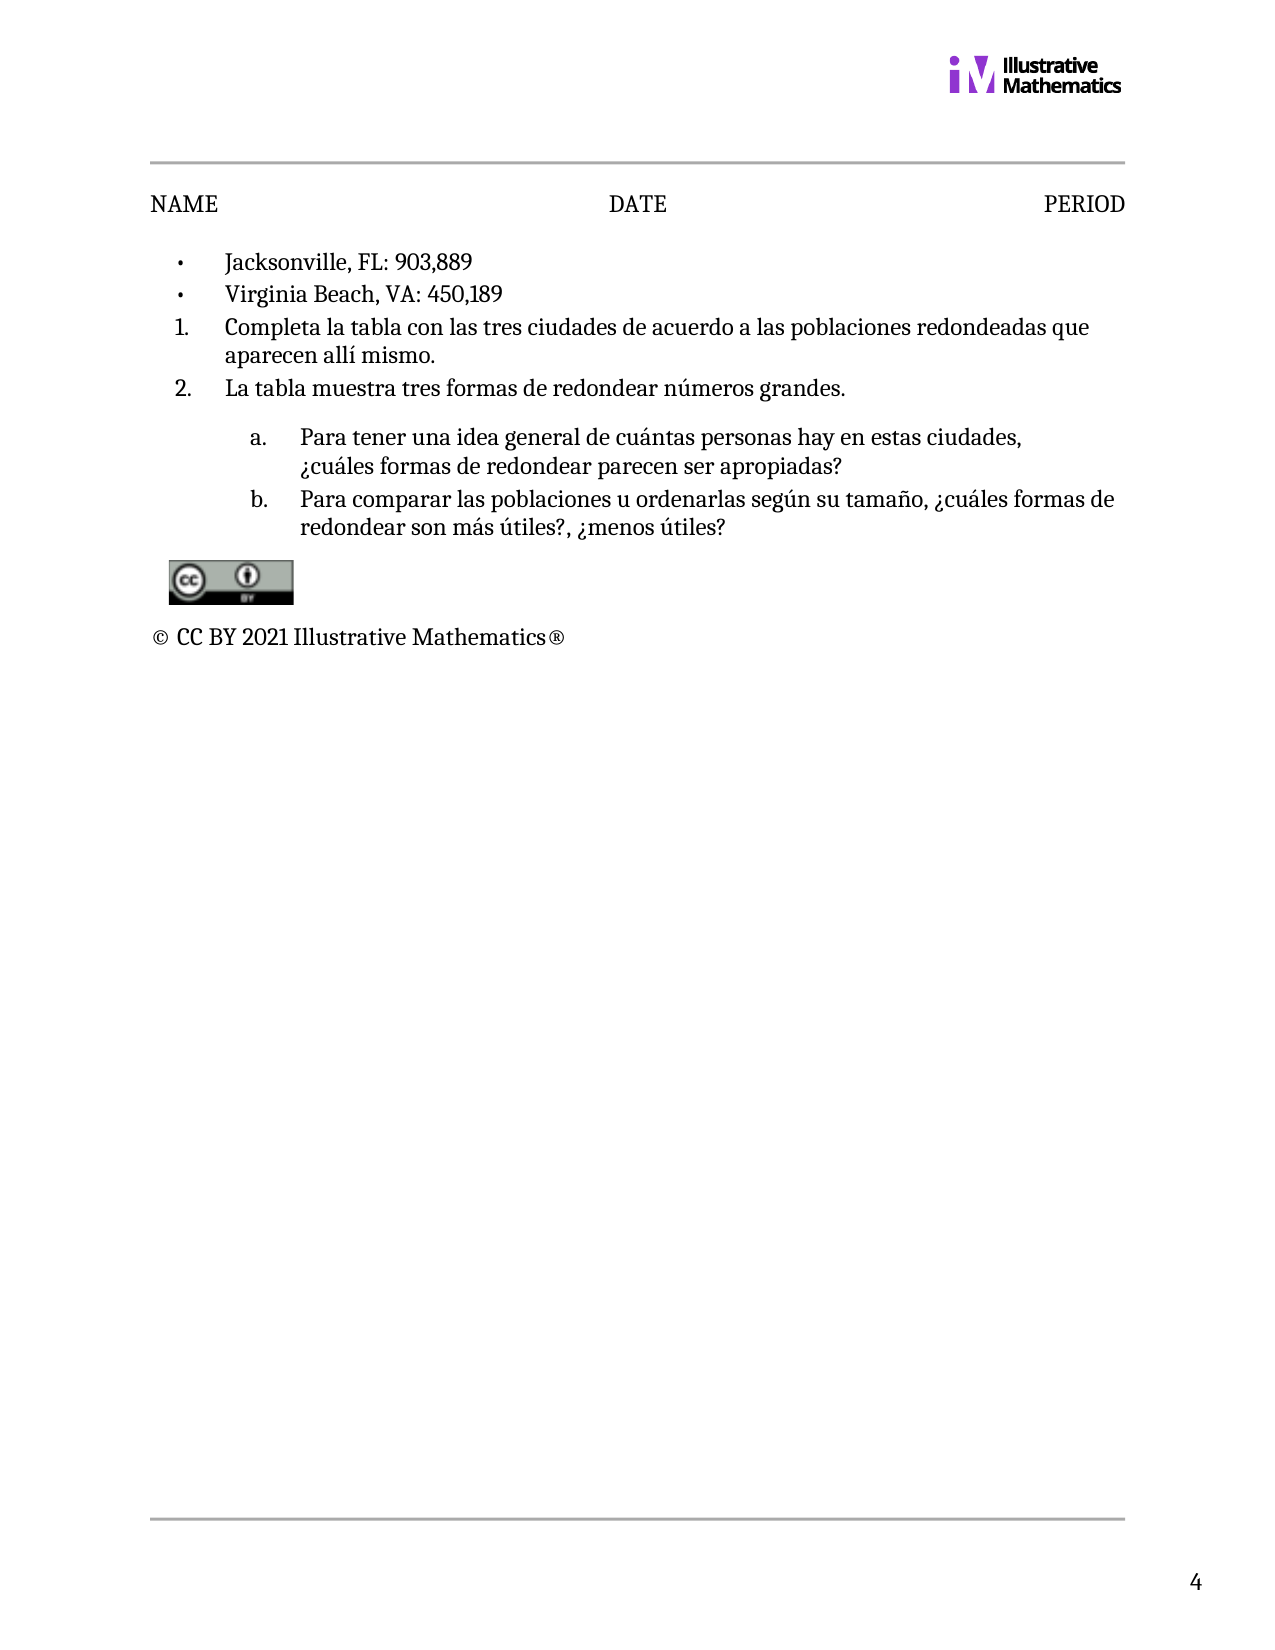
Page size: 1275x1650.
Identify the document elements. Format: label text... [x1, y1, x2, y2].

list Para comparar las poblaciones u ordenarlas según su tamaño, ¿cuáles formas de redondear son más útiles?, ¿menos útiles? [250, 484, 1125, 542]
picture [949, 55, 1121, 93]
list Virginia Beach, VA: 450,189 [175, 280, 1125, 309]
list Completa la tabla con las tres ciudades de acuerdo a las poblaciones redondeadas que aparecen allí mismo. [175, 312, 1125, 370]
list Para tener una idea general de cuántas personas hay en estas ciudades, ¿cuáles formas de redondear parecen ser apropiadas? [250, 423, 1125, 481]
list La tabla muestra tres formas de redondear números grandes. [175, 374, 1125, 402]
picture [168, 560, 294, 605]
list Jacksonville, FL: 903,889 [175, 247, 1125, 276]
text © CC BY 2021 Illustrative Mathematics® [150, 623, 1125, 652]
